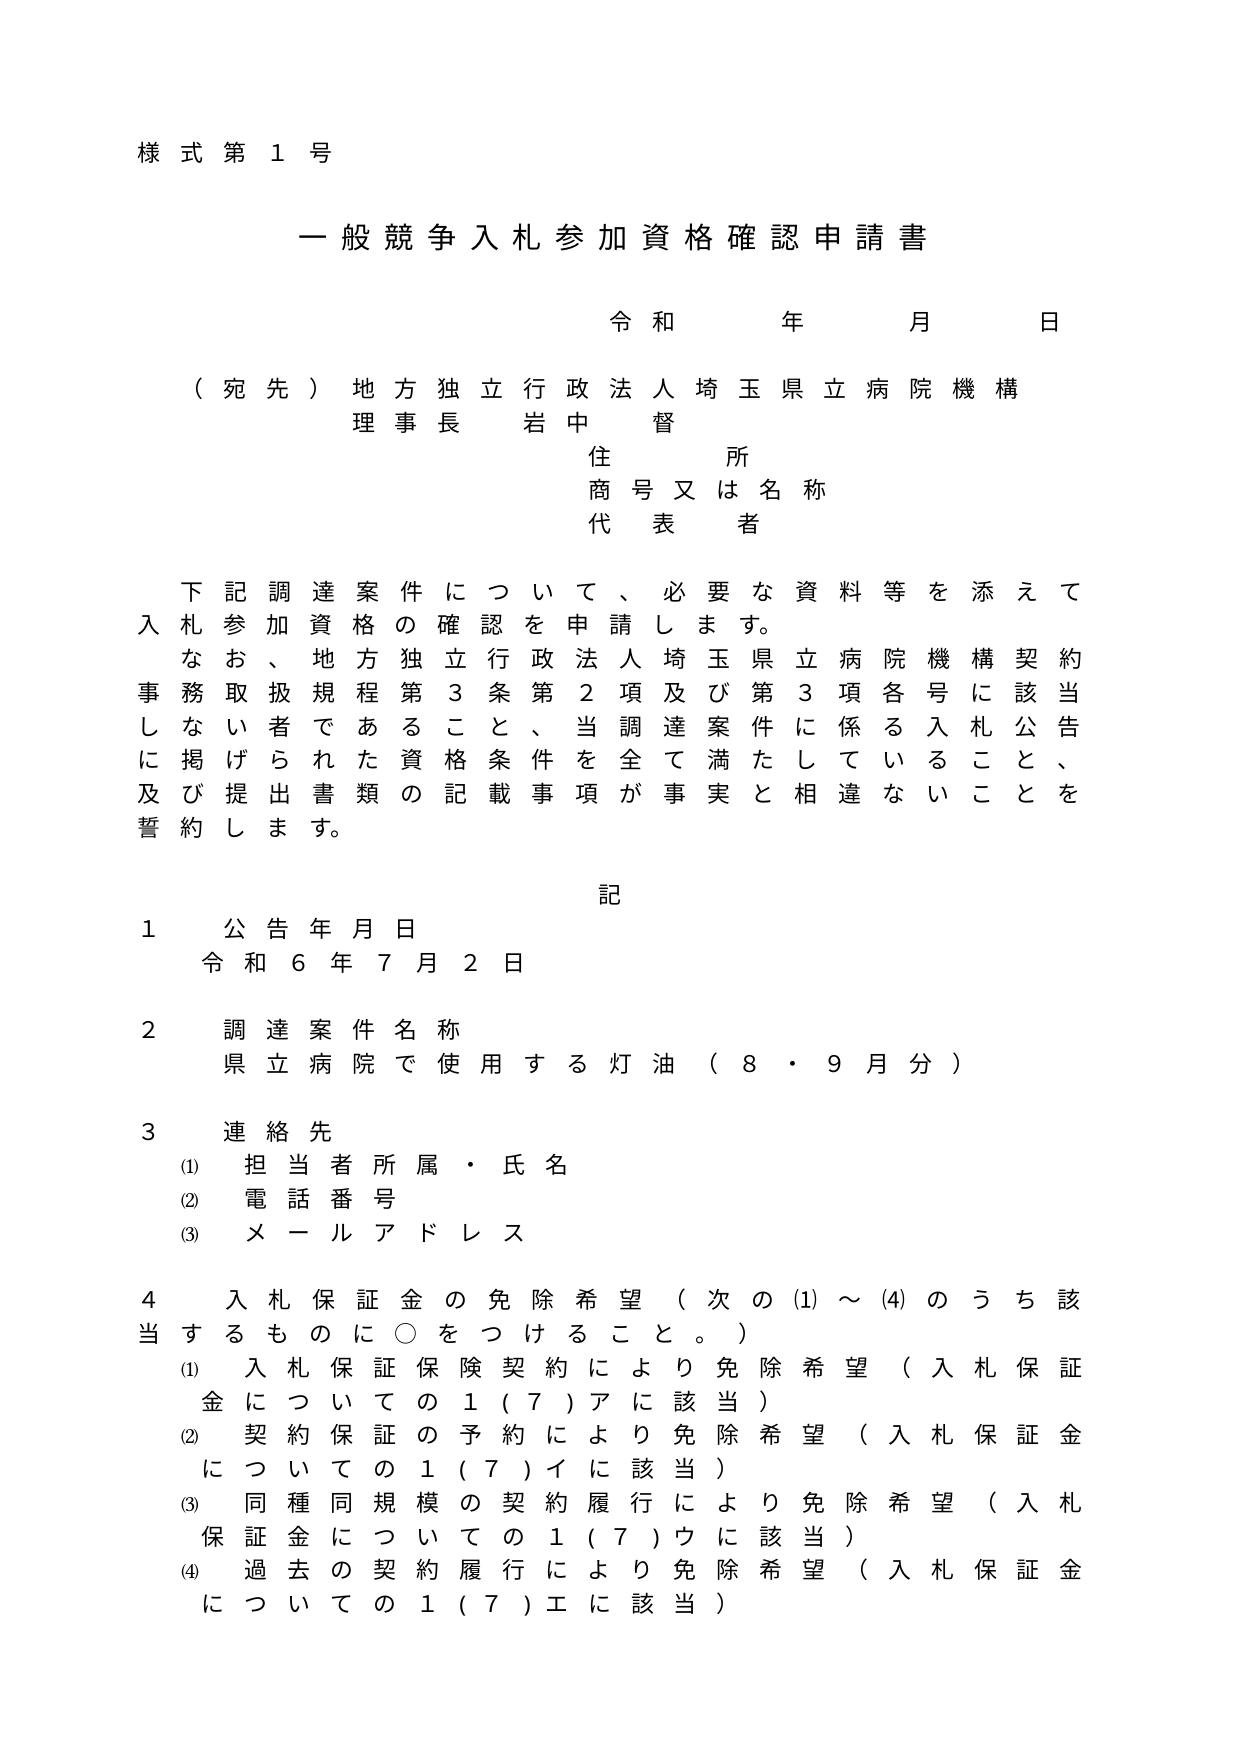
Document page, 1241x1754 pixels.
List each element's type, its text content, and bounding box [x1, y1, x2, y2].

text ⑷ 過去の契約履行により免除希望（入札保証金についての１(７)エに該当） [159, 1552, 1103, 1619]
text ⑵ 契約保証の予約により免除希望（入札保証金についての１(７)イに該当） [159, 1417, 1103, 1484]
text ⑵ 電話番号 [159, 1181, 1103, 1214]
text ⑴ 担当者所属・氏名 [159, 1147, 1103, 1181]
text 住所 [568, 438, 1103, 472]
text 理事長 岩中 督 [159, 404, 1103, 438]
text ４ 入札保証金の免除希望（次の⑴～⑷のうち該当するものに○をつけること。） [137, 1282, 1103, 1349]
text 令和 年 月 日 [137, 303, 1081, 337]
text 令和６年７月２日 [159, 944, 1103, 978]
text ３ 連絡先 [137, 1113, 1103, 1147]
text １ 公告年月日 [137, 911, 1103, 944]
text ⑶ メールアドレス [159, 1214, 1103, 1248]
text 県立病院で使用する灯油（８・９月分） [137, 1046, 1103, 1079]
text 商号又は名称 [568, 472, 1103, 506]
text 記 [137, 877, 1103, 911]
text （宛先）地方独立行政法人埼玉県立病院機構 [159, 371, 1103, 404]
text ２ 調達案件名称 [137, 1012, 1103, 1046]
text なお、地方独立行政法人埼玉県立病院機構契約事務取扱規程第３条第２項及び第３項各号に該当しない者であること、当調達案件に係る入札公告に掲げられた資格条件を全て満たしていること、及び提出書類の記載事項が事実と相違ないことを誓約します。 [137, 641, 1103, 843]
text 様式第１号 [137, 134, 1103, 168]
text 下記調達案件について、必要な資料等を添えて入札参加資格の確認を申請します。 [137, 573, 1103, 641]
text ⑴ 入札保証保険契約により免除希望（入札保証金についての１(７)アに該当） [159, 1349, 1103, 1417]
text ⑶ 同種同規模の契約履行により免除希望（入札保証金についての１(７)ウに該当） [159, 1484, 1103, 1552]
text 一般競争入札参加資格確認申請書 [137, 202, 1103, 269]
text 代表者 [568, 506, 1103, 539]
